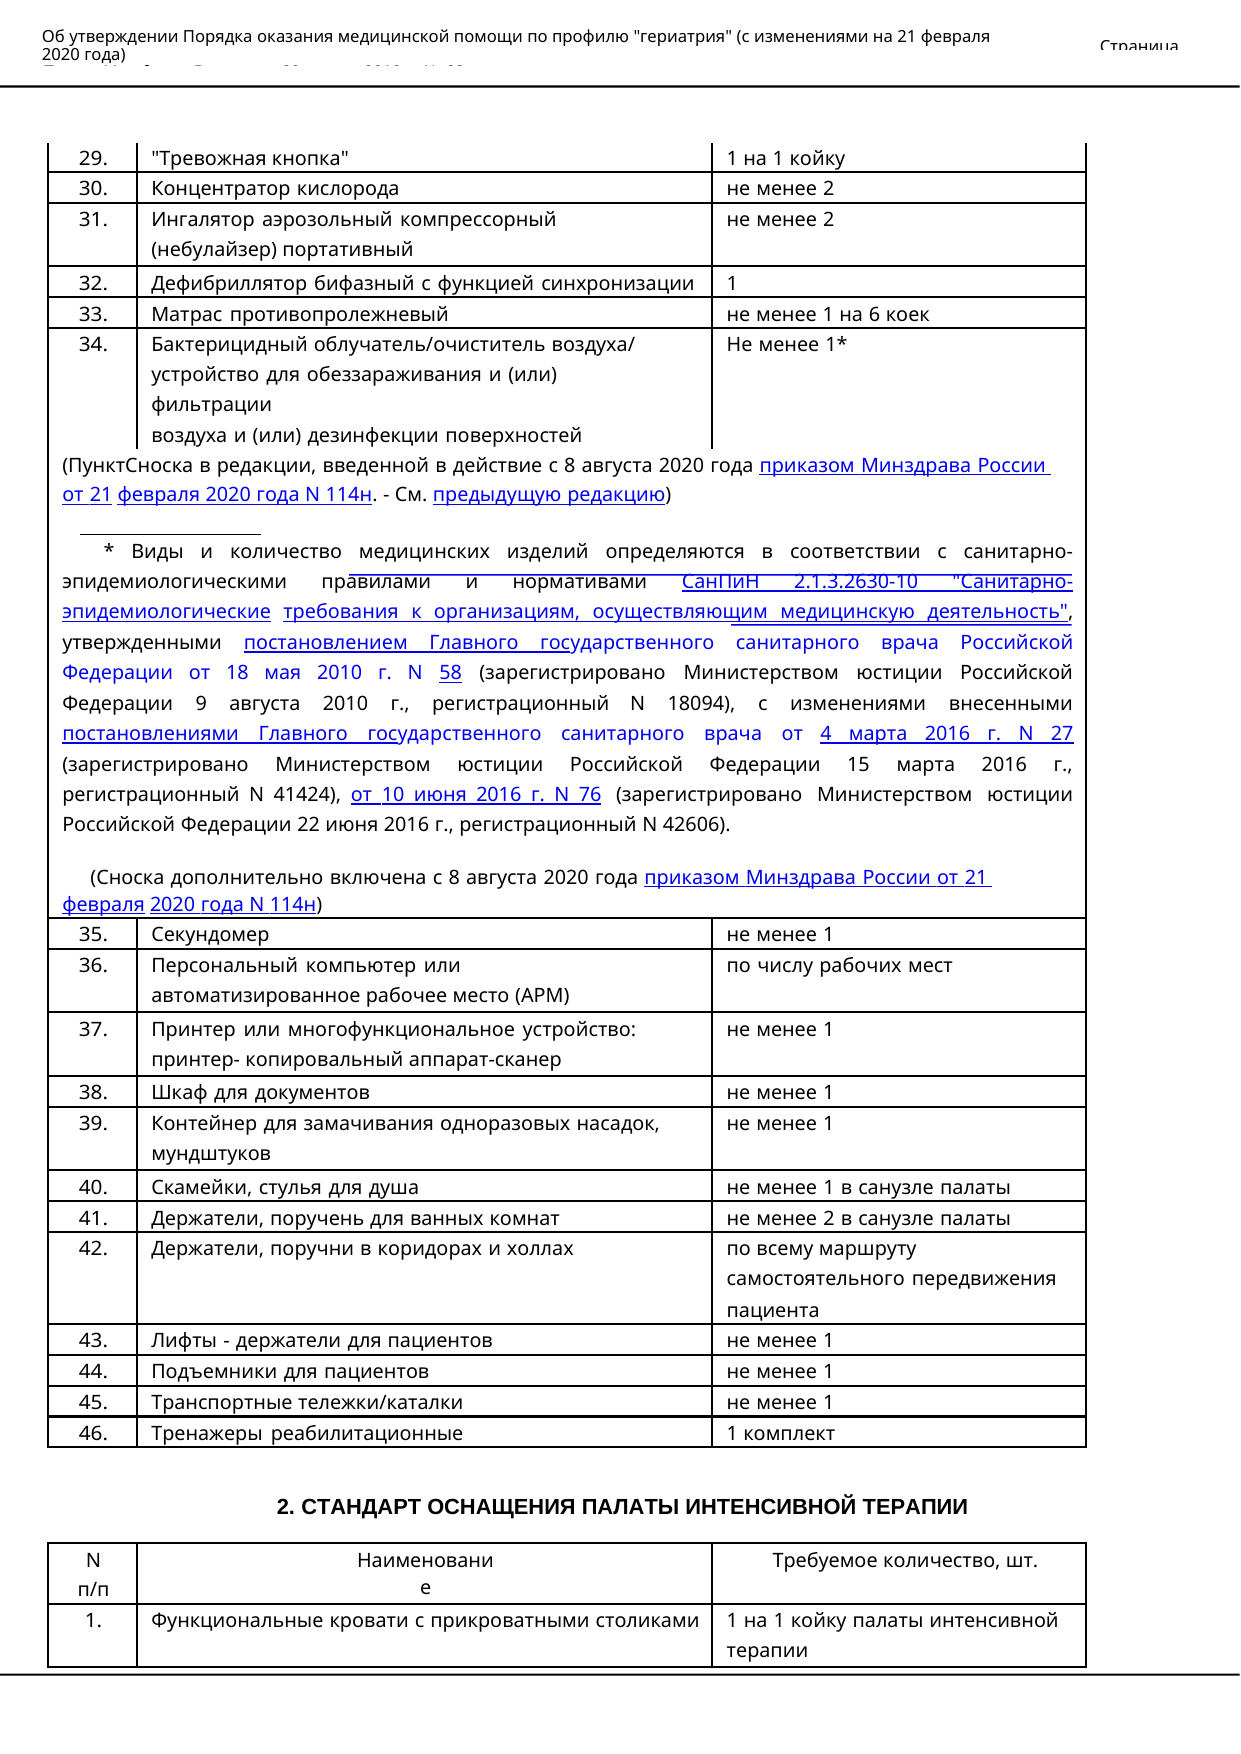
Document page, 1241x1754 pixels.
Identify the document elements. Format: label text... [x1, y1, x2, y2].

table_cell 43. [49, 1325, 136, 1354]
table_cell Персональный компьютер или автоматизированное рабочее место (АРМ) [138, 950, 711, 1011]
table_header Наименование [138, 1544, 711, 1603]
table_cell 32. [49, 267, 136, 296]
table_cell Принтер или многофункциональное устройство: принтер- копировальный аппарат-сканер [138, 1013, 711, 1075]
table_cell Шкаф для документов [138, 1077, 711, 1106]
table_cell Держатели, поручень для ванных комнат [138, 1202, 711, 1231]
table_cell 38. [49, 1077, 136, 1106]
table_cell 42. [49, 1233, 136, 1323]
list СТАНДАРТ ОСНАЩЕНИЯ ПАЛАТЫ ИНТЕНСИВНОЙ ТЕРАПИИ [277, 1493, 1205, 1519]
table_cell Бактерицидный облучатель/очиститель воздуха/ устройство для обеззараживания и (или) фильтрации воздуха и (или) дезинфекции поверхностей [138, 329, 711, 449]
table_header N п/п [49, 1544, 136, 1603]
table_cell Ингалятор аэрозольный компрессорный (небулайзер) портативный [138, 204, 711, 265]
table_cell Держатели, поручни в коридорах и холлах [138, 1233, 711, 1323]
table_cell 31. [49, 204, 136, 265]
table_header 1 на 1 койку [713, 143, 1085, 171]
table_cell 41. [49, 1202, 136, 1231]
table_header "Тревожная кнопка" [138, 143, 711, 171]
table_cell 40. [49, 1171, 136, 1200]
table_cell Скамейки, стулья для душа [138, 1171, 711, 1200]
table_cell 1 [713, 267, 1085, 296]
table_cell 1. [49, 1605, 136, 1666]
table_cell не менее 1 [713, 1356, 1085, 1384]
table_cell не менее 2 [713, 173, 1085, 202]
table_cell Тренажеры реабилитационные [138, 1418, 711, 1446]
table_cell 39. [49, 1108, 136, 1169]
table_cell 46. [49, 1418, 136, 1446]
table_cell Концентратор кислорода [138, 173, 711, 202]
table_cell 34. [49, 329, 136, 449]
table_cell не менее 2 [713, 204, 1085, 265]
table_cell (ПунктСноска в редакции, введенной в действие с 8 августа 2020 года приказом Минздрава России от 21 февраля 2020 года N 114н. - См. предыдущую редакцию) * Виды и количество медицинских изделий определяются в соответствии с санитарно- эпидемиологическими правилами и нормативами СанПиН 2.1.3.2630-10 "Санитарно-эпидемиологические требования к организациям, осуществляющим медицинскую деятельность", утвержденными постановлением Главного государственного санитарного врача Российской Федерации от 18 мая 2010 г. N 58 (зарегистрировано Министерством юстиции Российской Федерации 9 августа 2010 г., регистрационный N 18094), с изменениями внесенными постановлениями Главного государственного санитарного врача от 4 марта 2016 г. N 27 (зарегистрировано Министерством юстиции Российской Федерации 15 марта 2016 г., регистрационный N 41424), от 10 июня 2016 г. N 76 (зарегистрировано Министерством юстиции Российской Федерации 22 июня 2016 г., регистрационный N 42606). (Сноска дополнительно включена с 8 августа 2020 года приказом Минздрава России от 21 февраля 2020 года N 114н) [49, 449, 1085, 917]
table_cell Лифты - держатели для пациентов [138, 1325, 711, 1354]
table_cell Дефибриллятор бифазный с функцией синхронизации [138, 267, 711, 296]
table_cell Функциональные кровати с прикроватными столиками [138, 1605, 711, 1666]
table_cell по числу рабочих мест [713, 950, 1085, 1011]
table_cell Не менее 1* [713, 329, 1085, 449]
table_cell Секундомер [138, 919, 711, 948]
table_cell Контейнер для замачивания одноразовых насадок, мундштуков [138, 1108, 711, 1169]
table_cell 36. [49, 950, 136, 1011]
table_cell 45. [49, 1387, 136, 1415]
table_cell не менее 1 [713, 1013, 1085, 1075]
table_cell не менее 1 [713, 1325, 1085, 1354]
table_header Требуемое количество, шт. [713, 1544, 1085, 1603]
table_header 29. [49, 143, 136, 171]
table_cell не менее 1 [713, 1387, 1085, 1415]
table_cell по всему маршруту самостоятельного передвижения пациента [713, 1233, 1085, 1323]
table_cell не менее 1 [713, 1077, 1085, 1106]
table_cell Транспортные тележки/каталки [138, 1387, 711, 1415]
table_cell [713, 1605, 1085, 1666]
table_cell Матрас противопролежневый [138, 298, 711, 327]
table_cell 33. [49, 298, 136, 327]
table_cell 44. [49, 1356, 136, 1384]
table_cell не менее 2 в санузле палаты [713, 1202, 1085, 1231]
table_cell Подъемники для пациентов [138, 1356, 711, 1384]
table_cell не менее 1 на 6 коек [713, 298, 1085, 327]
table_cell 37. [49, 1013, 136, 1075]
table_cell не менее 1 в санузле палаты [713, 1171, 1085, 1200]
table_cell 30. [49, 173, 136, 202]
table_cell 35. [49, 919, 136, 948]
table_cell не менее 1 [713, 919, 1085, 948]
table_cell 1 комплект [713, 1418, 1085, 1446]
table_cell не менее 1 [713, 1108, 1085, 1169]
